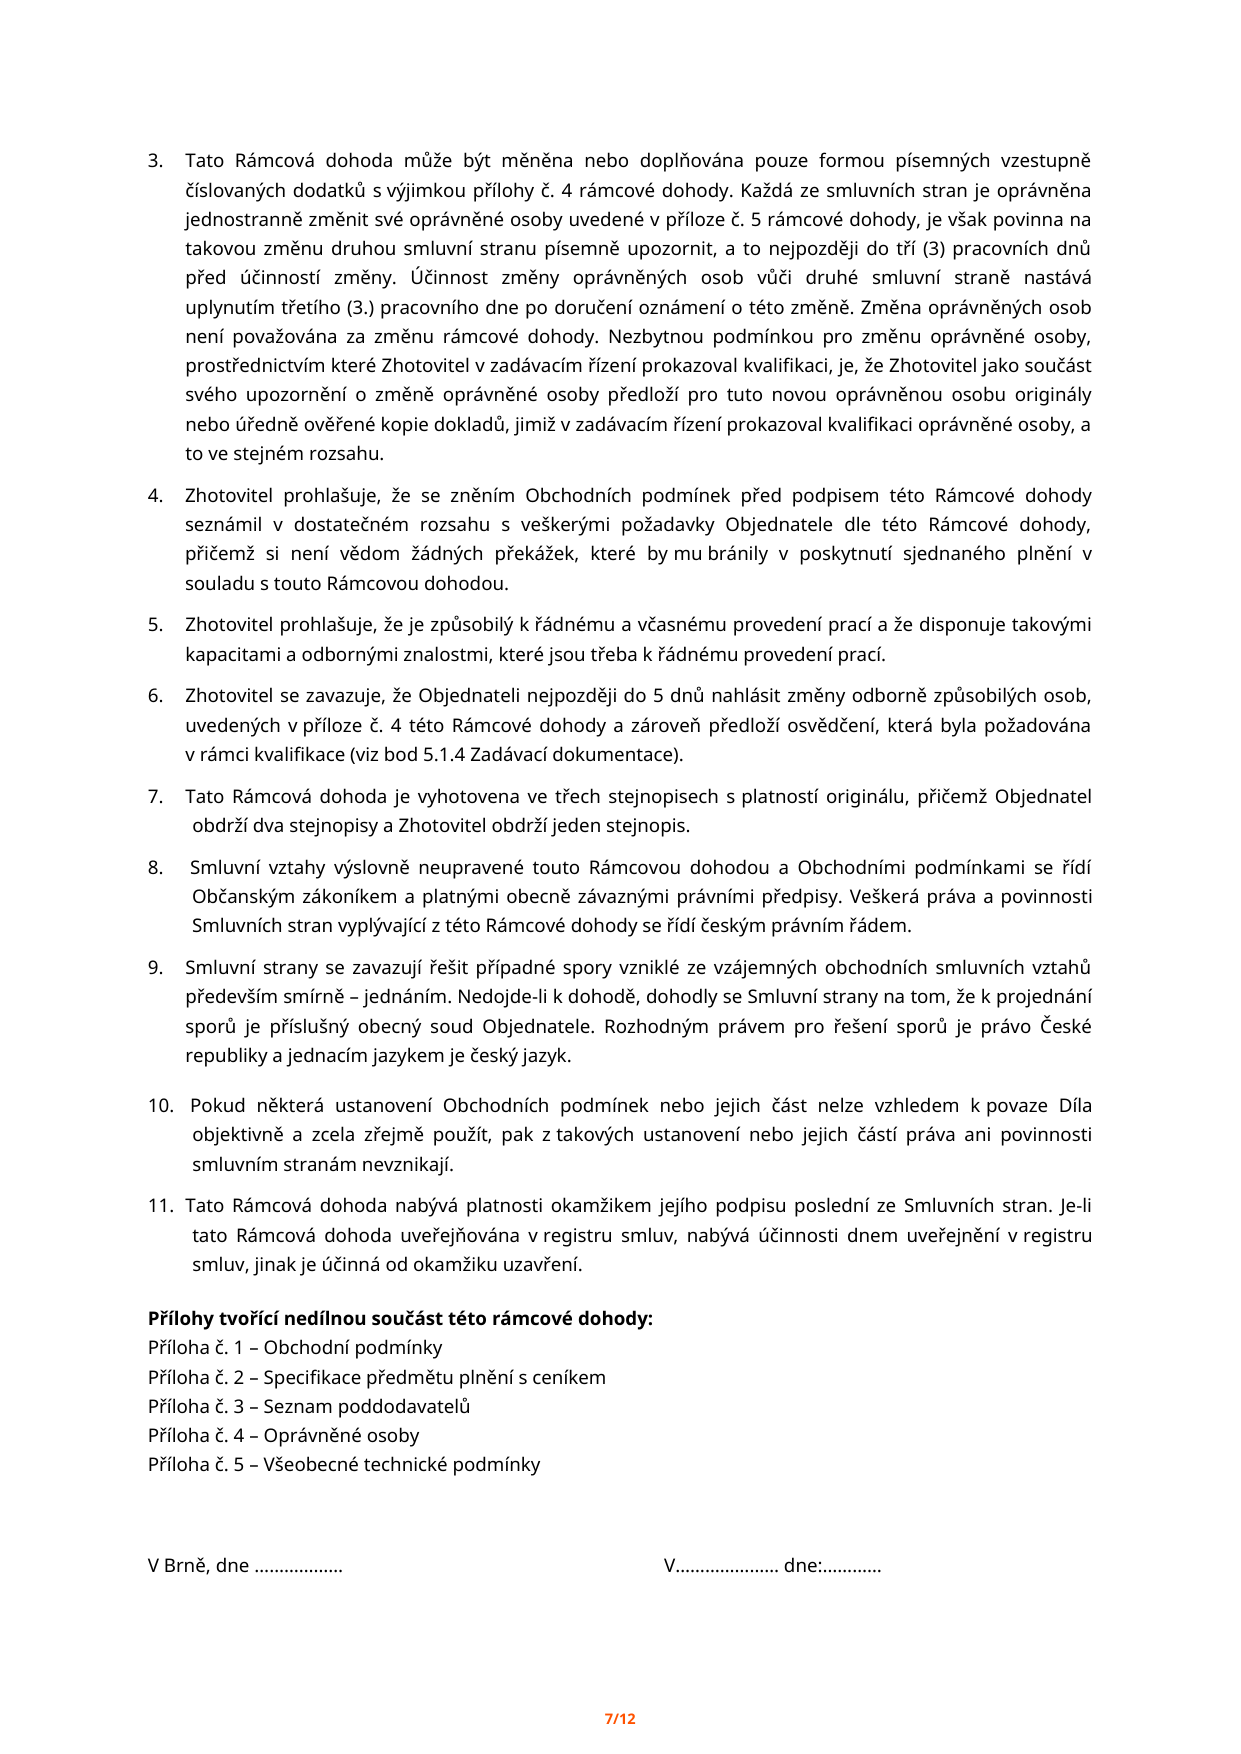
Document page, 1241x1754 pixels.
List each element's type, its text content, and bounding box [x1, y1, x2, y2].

list Smluvní strany se zavazují řešit případné spory vzniklé ze vzájemných obchodních smluvních vztahů především smírně – jednáním. Nedojde-li k dohodě, dohodly se Smluvní strany na tom, že k projednání sporů je příslušný obecný soud Objednatele. Rozhodným právem pro řešení sporů je právo České republiky a jednacím jazykem je český jazyk. [148, 954, 1093, 1068]
list Tato Rámcová dohoda nabývá platnosti okamžikem jejího podpisu poslední ze Smluvních stran. Je-li tato Rámcová dohoda uveřejňována v registru smluv, nabývá účinnosti dnem uveřejnění v registru smluv, jinak je účinná od okamžiku uzavření. [148, 1193, 1093, 1277]
text Příloha č. 1 – Obchodní podmínky [148, 1335, 1095, 1360]
list Tato Rámcová dohoda je vyhotovena ve třech stejnopisech s platností originálu, přičemž Objednatel obdrží dva stejnopisy a Zhotovitel obdrží jeden stejnopis. [148, 783, 1093, 838]
text Příloha č. 5 – Všeobecné technické podmínky [148, 1452, 1095, 1477]
list Zhotovitel prohlašuje, že je způsobilý k řádnému a včasnému provedení prací a že disponuje takovými kapacitami a odbornými znalostmi, které jsou třeba k řádnému provedení prací. [148, 612, 1093, 666]
list Tato Rámcová dohoda může být měněna nebo doplňována pouze formou písemných vzestupně číslovaných dodatků s výjimkou přílohy č. 4 rámcové dohody. Každá ze smluvních stran je oprávněna jednostranně změnit své oprávněné osoby uvedené v příloze č. 5 rámcové dohody, je však povinna na takovou změnu druhou smluvní stranu písemně upozornit, a to nejpozději do tří (3) pracovních dnů před účinností změny. Účinnost změny oprávněných osob vůči druhé smluvní straně nastává uplynutím třetího (3.) pracovního dne po doručení oznámení o této změně. Změna oprávněných osob není považována za změnu rámcové dohody. Nezbytnou podmínkou pro změnu oprávněné osoby, prostřednictvím které Zhotovitel v zadávacím řízení prokazoval kvalifikaci, je, že Zhotovitel jako součást svého upozornění o změně oprávněné osoby předloží pro tuto novou oprávněnou osobu originály nebo úředně ověřené kopie dokladů, jimiž v zadávacím řízení prokazoval kvalifikaci oprávněné osoby, a to ve stejném rozsahu. [148, 148, 1093, 466]
list Zhotovitel prohlašuje, že se zněním Obchodních podmínek před podpisem této Rámcové dohody seznámil v dostatečném rozsahu s veškerými požadavky Objednatele dle této Rámcové dohody, přičemž si není vědom žádných překážek, které by mu bránily v poskytnutí sjednaného plnění v souladu s touto Rámcovou dohodou. [148, 482, 1093, 595]
text Příloha č. 4 – Oprávněné osoby [148, 1422, 1095, 1448]
text Příloha č. 2 – Specifikace předmětu plnění s ceníkem [148, 1364, 1095, 1389]
list Zhotovitel se zavazuje, že Objednateli nejpozději do 5 dnů nahlásit změny odborně způsobilých osob, uvedených v příloze č. 4 této Rámcové dohody a zároveň předloží osvědčení, která byla požadována v rámci kvalifikace (viz bod 5.1.4 Zadávací dokumentace). [148, 683, 1093, 767]
text Příloha č. 3 – Seznam poddodavatelů [148, 1393, 1095, 1419]
list Smluvní vztahy výslovně neupravené touto Rámcovou dohodou a Obchodními podmínkami se řídí Občanským zákoníkem a platnými obecně závaznými právními předpisy. Veškerá práva a povinnosti Smluvních stran vyplývající z této Rámcové dohody se řídí českým právním řádem. [148, 854, 1093, 938]
list Pokud některá ustanovení Obchodních podmínek nebo jejich část nelze vzhledem k povaze Díla objektivně a zcela zřejmě použít, pak z takových ustanovení nebo jejich částí práva ani povinnosti smluvním stranám nevznikají. [148, 1092, 1093, 1176]
text Přílohy tvořící nedílnou součást této rámcové dohody: [148, 1305, 1095, 1331]
text V Brně, dne ……………… V………………… dne:………… [148, 1552, 1093, 1578]
